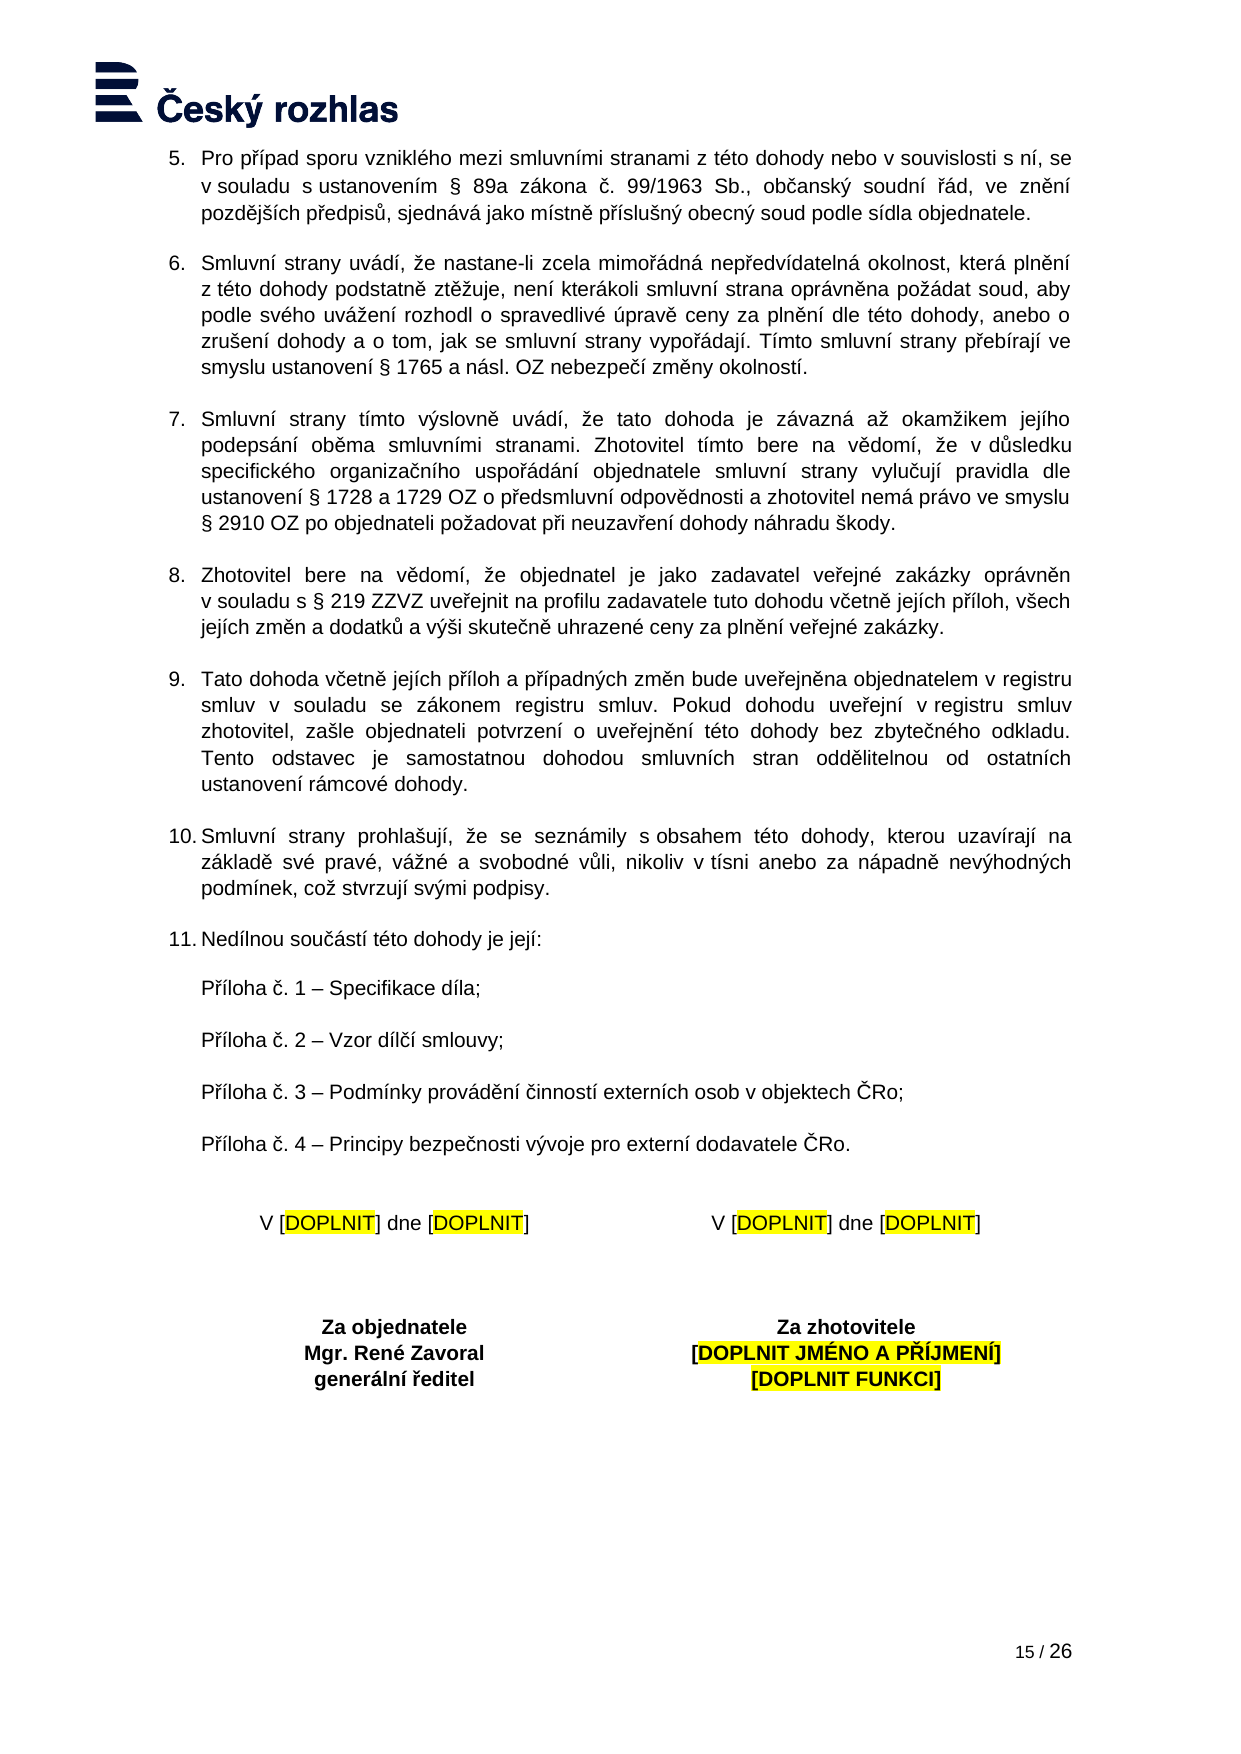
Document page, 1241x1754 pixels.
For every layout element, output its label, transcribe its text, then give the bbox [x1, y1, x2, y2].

list Smluvní strany prohlašují, že se seznámily s obsahem této dohody, kterou uzavírají na základě své pravé, vážné a svobodné vůli, nikoliv v tísni anebo za nápadně nevýhodných podmínek, což stvrzují svými podpisy. [168, 822, 1072, 900]
table_header V [DOPLNIT] dne [DOPLNIT] [620, 1209, 1072, 1235]
list Nedílnou součástí této dohody je její: [168, 926, 1072, 950]
table_header V [DOPLNIT] dne [DOPLNIT] [168, 1209, 620, 1235]
picture [95, 62, 398, 128]
list Smluvní strany tímto výslovně uvádí, že tato dohoda je závazná až okamžikem jejího podepsání oběma smluvními stranami. Zhotovitel tímto bere na vědomí, že v důsledku specifického organizačního uspořádání objednatele smluvní strany vylučují pravidla dle ustanovení § 1728 a 1729 OZ o předsmluvní odpovědnosti a zhotovitel nemá právo ve smyslu § 2910 OZ po objednateli požadovat při neuzavření dohody náhradu škody. [168, 406, 1072, 536]
list Smluvní strany uvádí, že nastane-li zcela mimořádná nepředvídatelná okolnost, která plnění z této dohody podstatně ztěžuje, není kterákoli smluvní strana oprávněna požádat soud, aby podle svého uvážení rozhodl o spravedlivé úpravě ceny za plnění dle této dohody, anebo o zrušení dohody a o tom, jak se smluvní strany vypořádají. Tímto smluvní strany přebírají ve smyslu ustanovení § 1765 a násl. OZ nebezpečí změny okolností. [168, 249, 1072, 379]
list Příloha č. 3 – Podmínky provádění činností externích osob v objektech ČRo; [168, 1079, 1072, 1105]
list Tato dohoda včetně jejích příloh a případných změn bude uveřejněna objednatelem v registru smluv v souladu se zákonem registru smluv. Pokud dohodu uveřejní v registru smluv zhotovitel, zašle objednateli potvrzení o uveřejnění této dohody bez zbytečného odkladu. Tento odstavec je samostatnou dohodou smluvních stran oddělitelnou od ostatních ustanovení rámcové dohody. [168, 666, 1072, 796]
list Příloha č. 1 – Specifikace díla; [201, 975, 1072, 1001]
list Pro případ sporu vzniklého mezi smluvními stranami z této dohody nebo v souvislosti s ní, se v souladu s ustanovením § 89a zákona č. 99/1963 Sb., občanský soudní řád, ve znění pozdějších předpisů, sjednává jako místně příslušný obecný soud podle sídla objednatele. [168, 146, 1072, 225]
table_cell Za objednatele Mgr. René Zavoral generální ředitel [168, 1235, 620, 1391]
list Příloha č. 4 – Principy bezpečnosti vývoje pro externí dodavatele ČRo. [168, 1131, 1072, 1157]
list Příloha č. 2 – Vzor dílčí smlouvy; [201, 1027, 1072, 1053]
table_cell Za zhotovitele [DOPLNIT JMÉNO A PŘÍJMENÍ] [DOPLNIT FUNKCI] [620, 1235, 1072, 1391]
list Zhotovitel bere na vědomí, že objednatel je jako zadavatel veřejné zakázky oprávněn v souladu s § 219 ZZVZ uveřejnit na profilu zadavatele tuto dohodu včetně jejích příloh, všech jejích změn a dodatků a výši skutečně uhrazené ceny za plnění veřejné zakázky. [168, 562, 1072, 640]
